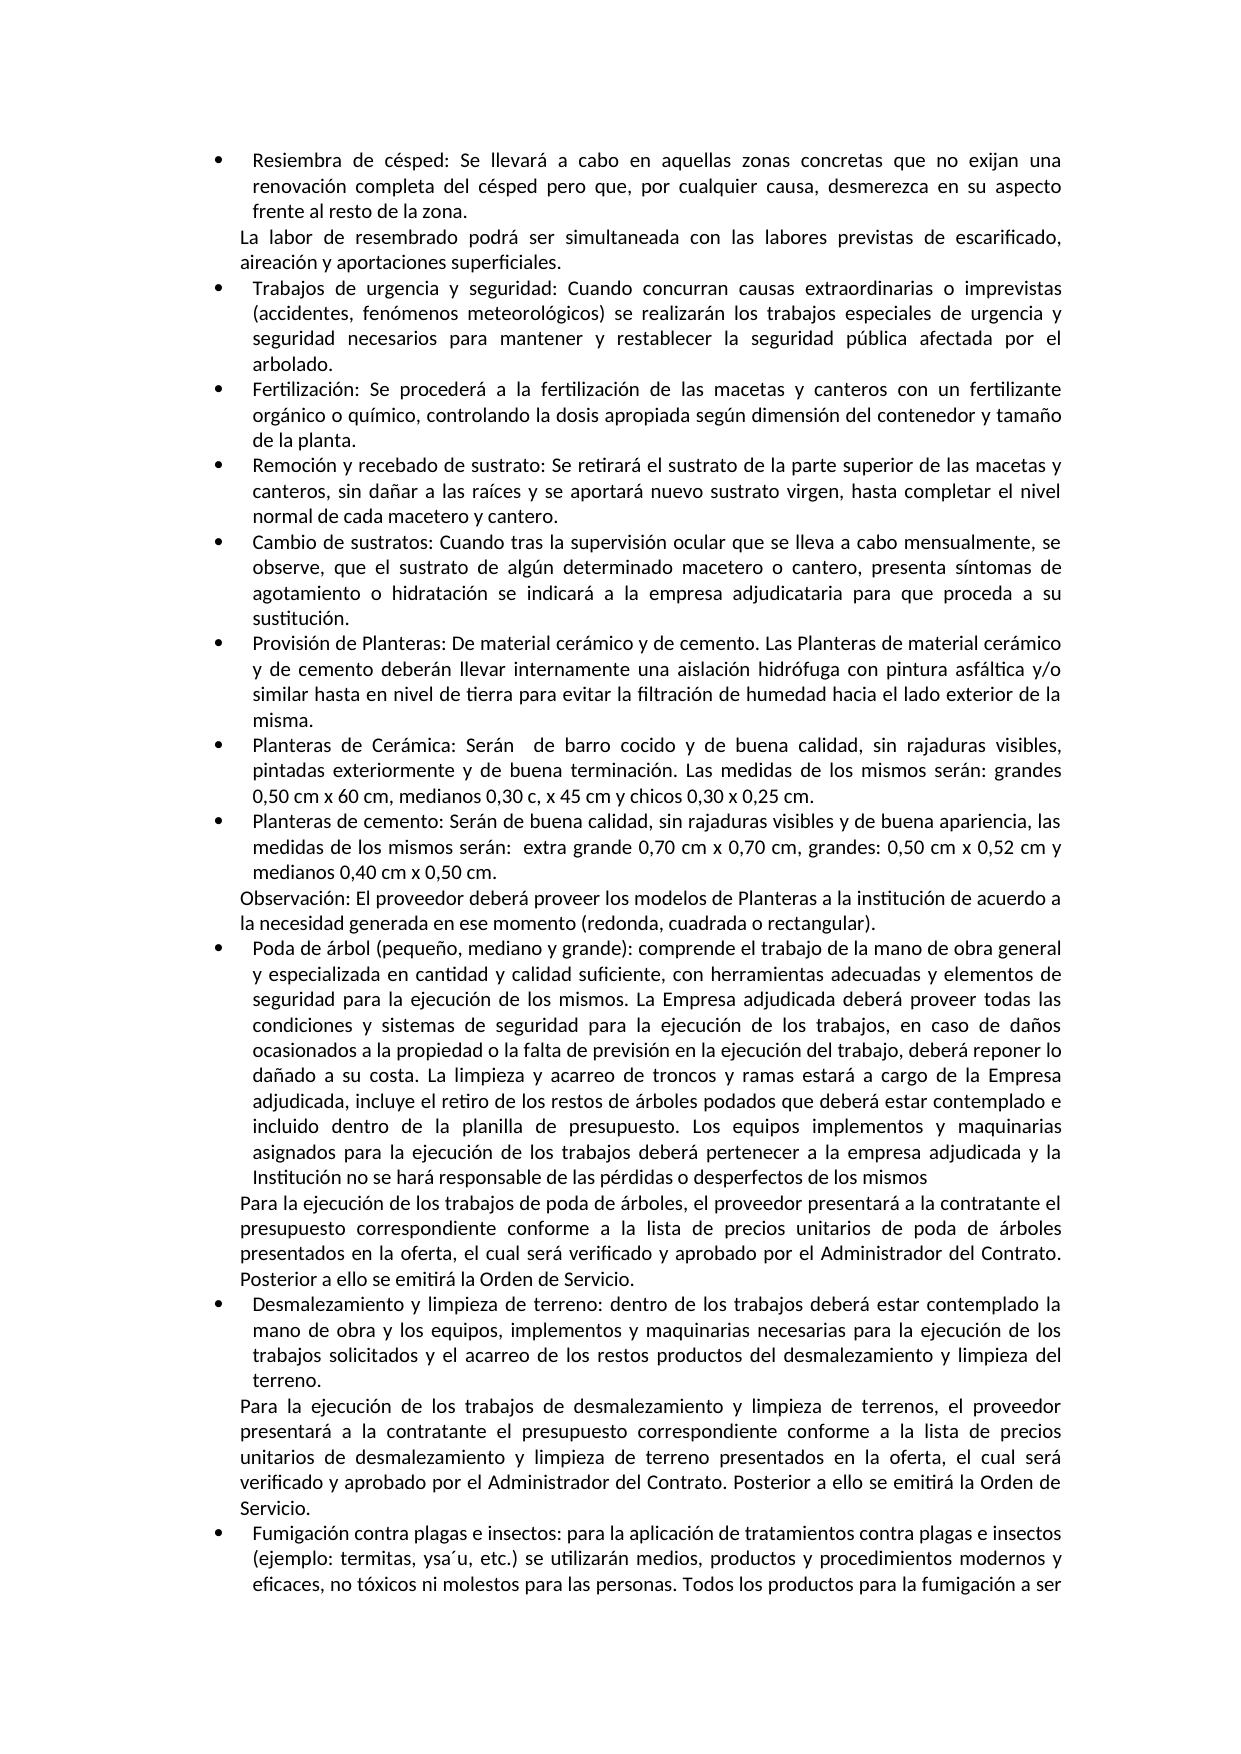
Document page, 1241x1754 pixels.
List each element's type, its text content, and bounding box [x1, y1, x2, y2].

list Trabajos de urgencia y seguridad: Cuando concurran causas extraordinarias o imprevistas (accidentes, fenómenos meteorológicos) se realizarán los trabajos especiales de urgencia y seguridad necesarios para mantener y restablecer la seguridad pública afectada por el arbolado. [215, 275, 1063, 376]
list Desmalezamiento y limpieza de terreno: dentro de los trabajos deberá estar contemplado la mano de obra y los equipos, implementos y maquinarias necesarias para la ejecución de los trabajos solicitados y el acarreo de los restos productos del desmalezamiento y limpieza del terreno. [215, 1291, 1063, 1393]
list Fertilización: Se procederá a la fertilización de las macetas y canteros con un fertilizante orgánico o químico, controlando la dosis apropiada según dimensión del contenedor y tamaño de la planta. [215, 376, 1063, 453]
text La labor de resembrado podrá ser simultaneada con las labores previstas de escarificado, aireación y aportaciones superficiales. [240, 224, 1063, 275]
list Provisión de Planteras: De material cerámico y de cemento. Las Planteras de material cerámico y de cemento deberán llevar internamente una aislación hidrófuga con pintura asfáltica y/o similar hasta en nivel de tierra para evitar la filtración de humedad hacia el lado exterior de la misma. [215, 631, 1063, 732]
list Poda de árbol (pequeño, mediano y grande): comprende el trabajo de la mano de obra general y especializada en cantidad y calidad suficiente, con herramientas adecuadas y elementos de seguridad para la ejecución de los mismos. La Empresa adjudicada deberá proveer todas las condiciones y sistemas de seguridad para la ejecución de los trabajos, en caso de daños ocasionados a la propiedad o la falta de previsión en la ejecución del trabajo, deberá reponer lo dañado a su costa. La limpieza y acarreo de troncos y ramas estará a cargo de la Empresa adjudicada, incluye el retiro de los restos de árboles podados que deberá estar contemplado e incluido dentro de la planilla de presupuesto. Los equipos implementos y maquinarias asignados para la ejecución de los trabajos deberá pertenecer a la empresa adjudicada y la Institución no se hará responsable de las pérdidas o desperfectos de los mismos [215, 936, 1063, 1190]
text Observación: El proveedor deberá proveer los modelos de Planteras a la institución de acuerdo a la necesidad generada en ese momento (redonda, cuadrada o rectangular). [240, 885, 1063, 936]
text Para la ejecución de los trabajos de desmalezamiento y limpieza de terrenos, el proveedor presentará a la contratante el presupuesto correspondiente conforme a la lista de precios unitarios de desmalezamiento y limpieza de terreno presentados en la oferta, el cual será verificado y aprobado por el Administrador del Contrato. Posterior a ello se emitirá la Orden de Servicio. [240, 1393, 1063, 1520]
list Cambio de sustratos: Cuando tras la supervisión ocular que se lleva a cabo mensualmente, se observe, que el sustrato de algún determinado macetero o cantero, presenta síntomas de agotamiento o hidratación se indicará a la empresa adjudicataria para que proceda a su sustitución. [215, 529, 1063, 631]
list Planteras de cemento: Serán de buena calidad, sin rajaduras visibles y de buena apariencia, las medidas de los mismos serán: extra grande 0,70 cm x 0,70 cm, grandes: 0,50 cm x 0,52 cm y medianos 0,40 cm x 0,50 cm. [215, 808, 1063, 885]
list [215, 1520, 1063, 1596]
list Planteras de Cerámica: Serán de barro cocido y de buena calidad, sin rajaduras visibles, pintadas exteriormente y de buena terminación. Las medidas de los mismos serán: grandes 0,50 cm x 60 cm, medianos 0,30 c, x 45 cm y chicos 0,30 x 0,25 cm. [215, 732, 1063, 808]
list Resiembra de césped: Se llevará a cabo en aquellas zonas concretas que no exijan una renovación completa del césped pero que, por cualquier causa, desmerezca en su aspecto frente al resto de la zona. [215, 148, 1063, 224]
list Remoción y recebado de sustrato: Se retirará el sustrato de la parte superior de las macetas y canteros, sin dañar a las raíces y se aportará nuevo sustrato virgen, hasta completar el nivel normal de cada macetero y cantero. [215, 453, 1063, 529]
text Para la ejecución de los trabajos de poda de árboles, el proveedor presentará a la contratante el presupuesto correspondiente conforme a la lista de precios unitarios de poda de árboles presentados en la oferta, el cual será verificado y aprobado por el Administrador del Contrato. Posterior a ello se emitirá la Orden de Servicio. [240, 1190, 1063, 1291]
